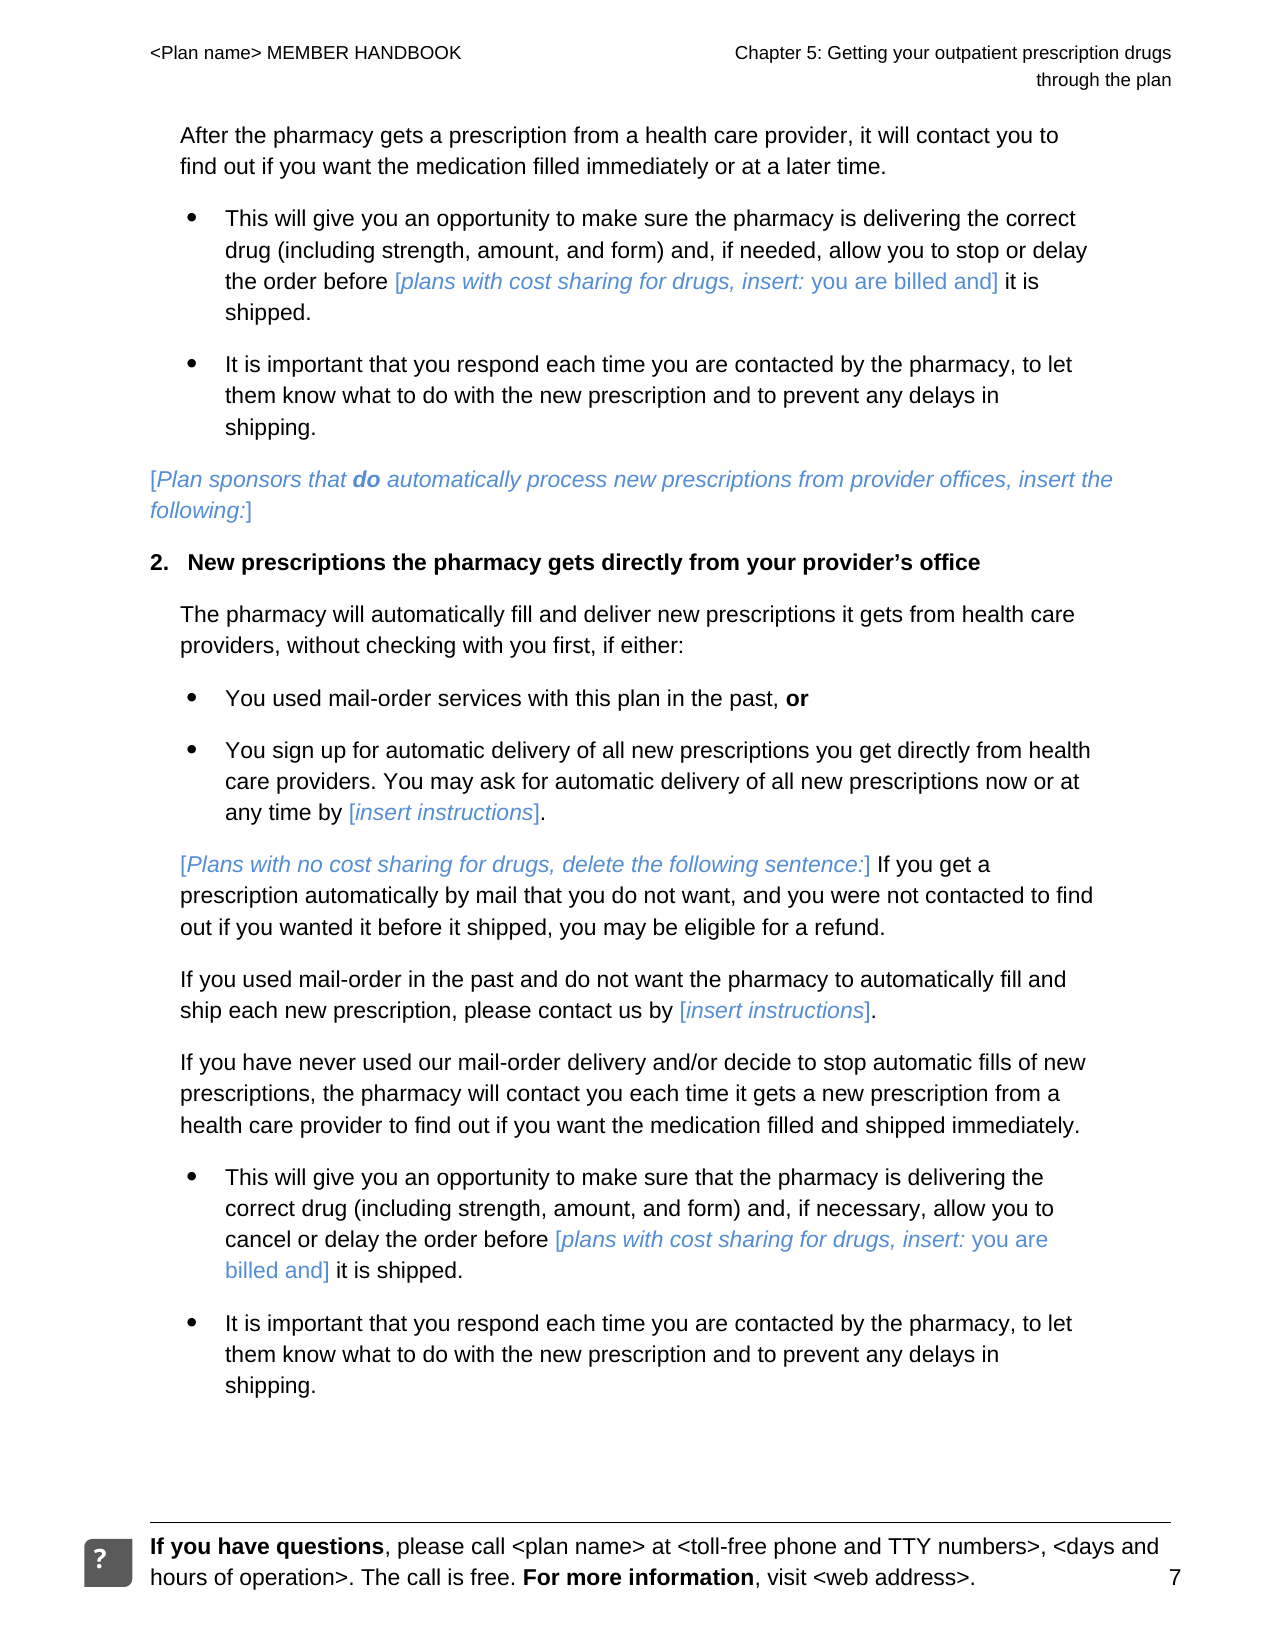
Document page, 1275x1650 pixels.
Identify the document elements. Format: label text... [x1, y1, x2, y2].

text If you have never used our mail-order delivery and/or decide to stop automatic fills of new prescriptions, the pharmacy will contact you each time it gets a new prescription from a health care provider to find out if you want the medication filled and shipped immediately. [180, 1046, 1096, 1139]
list It is important that you respond each time you are contacted by the pharmacy, to let them know what to do with the new prescription and to prevent any delays in shipping. [187, 1306, 1096, 1400]
text If you used mail-order in the past and do not want the pharmacy to automatically fill and ship each new prescription, please contact us by [insert instructions]. [180, 962, 1096, 1025]
list It is important that you respond each time you are contacted by the pharmacy, to let them know what to do with the new prescription and to prevent any delays in shipping. [187, 348, 1096, 441]
text The pharmacy will automatically fill and deliver new prescriptions it gets from health care providers, without checking with you first, if either: [180, 598, 1096, 660]
list You sign up for automatic delivery of all new prescriptions you get directly from health care providers. You may ask for automatic delivery of all new prescriptions now or at any time by [insert instructions]. [187, 733, 1096, 827]
text 2. New prescriptions the pharmacy gets directly from your provider’s office [150, 546, 1096, 577]
list This will give you an opportunity to make sure that the pharmacy is delivering the correct drug (including strength, amount, and form) and, if necessary, allow you to cancel or delay the order before [plans with cost sharing for drugs, insert: you are billed and] it is shipped. [187, 1160, 1096, 1285]
text [Plans with no cost sharing for drugs, delete the following sentence:] If you get a prescription automatically by mail that you do not want, and you were not contacted to find out if you wanted it before it shipped, you may be eligible for a refund. [180, 848, 1096, 941]
list You used mail-order services with this plan in the past, or [187, 681, 1096, 712]
text [Plan sponsors that do automatically process new prescriptions from provider offices, insert the following:] [150, 462, 1171, 525]
text After the pharmacy gets a prescription from a health care provider, it will contact you to find out if you want the medication filled immediately or at a later time. [180, 118, 1096, 181]
list This will give you an opportunity to make sure the pharmacy is delivering the correct drug (including strength, amount, and form) and, if needed, allow you to stop or delay the order before [plans with cost sharing for drugs, insert: you are billed and] it is shipped. [187, 202, 1096, 327]
